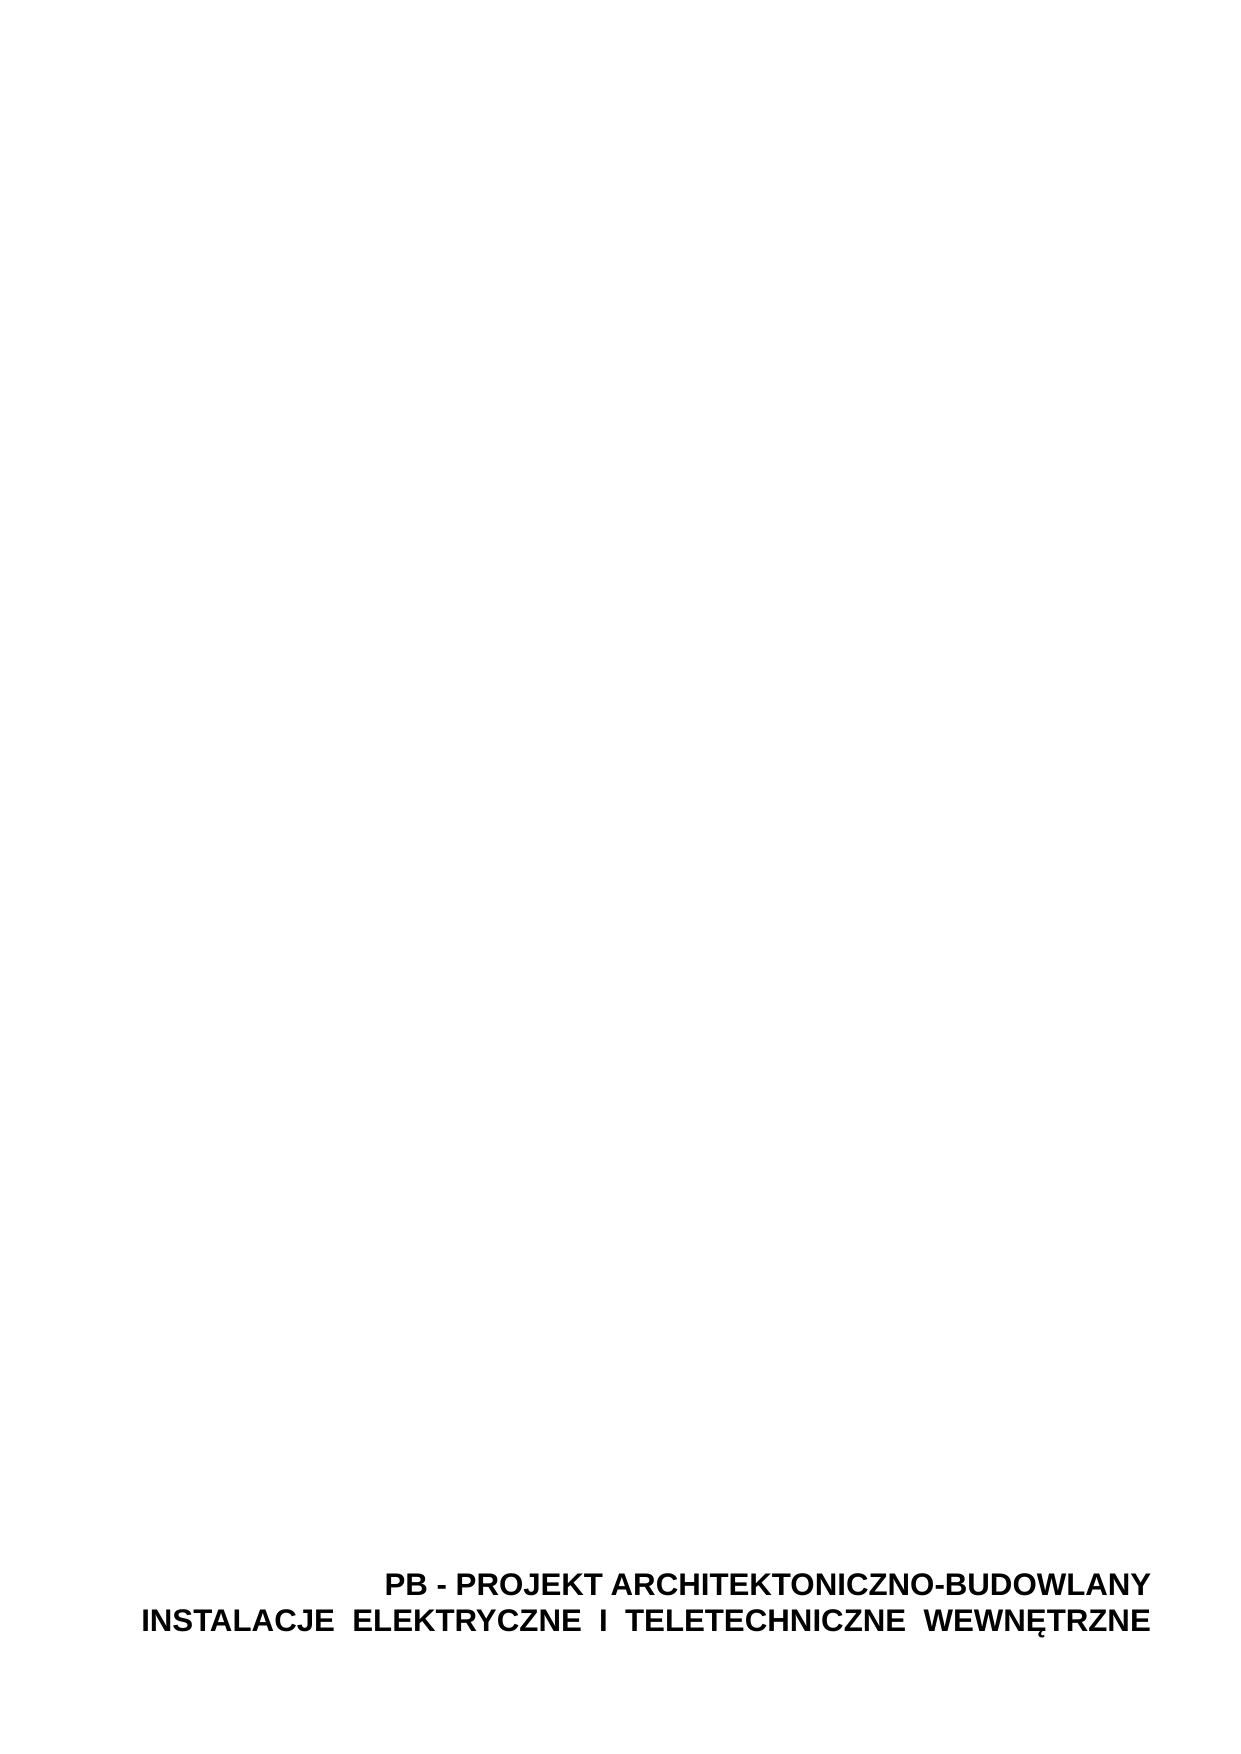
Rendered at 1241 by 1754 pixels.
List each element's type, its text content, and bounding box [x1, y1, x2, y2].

text PB - PROJEKT ARCHITEKTONICZNO-BUDOWLANY [148, 1566, 1152, 1602]
text INSTALACJE ELEKTRYCZNE I TELETECHNICZNE WEWNĘTRZNE [103, 1602, 1152, 1638]
